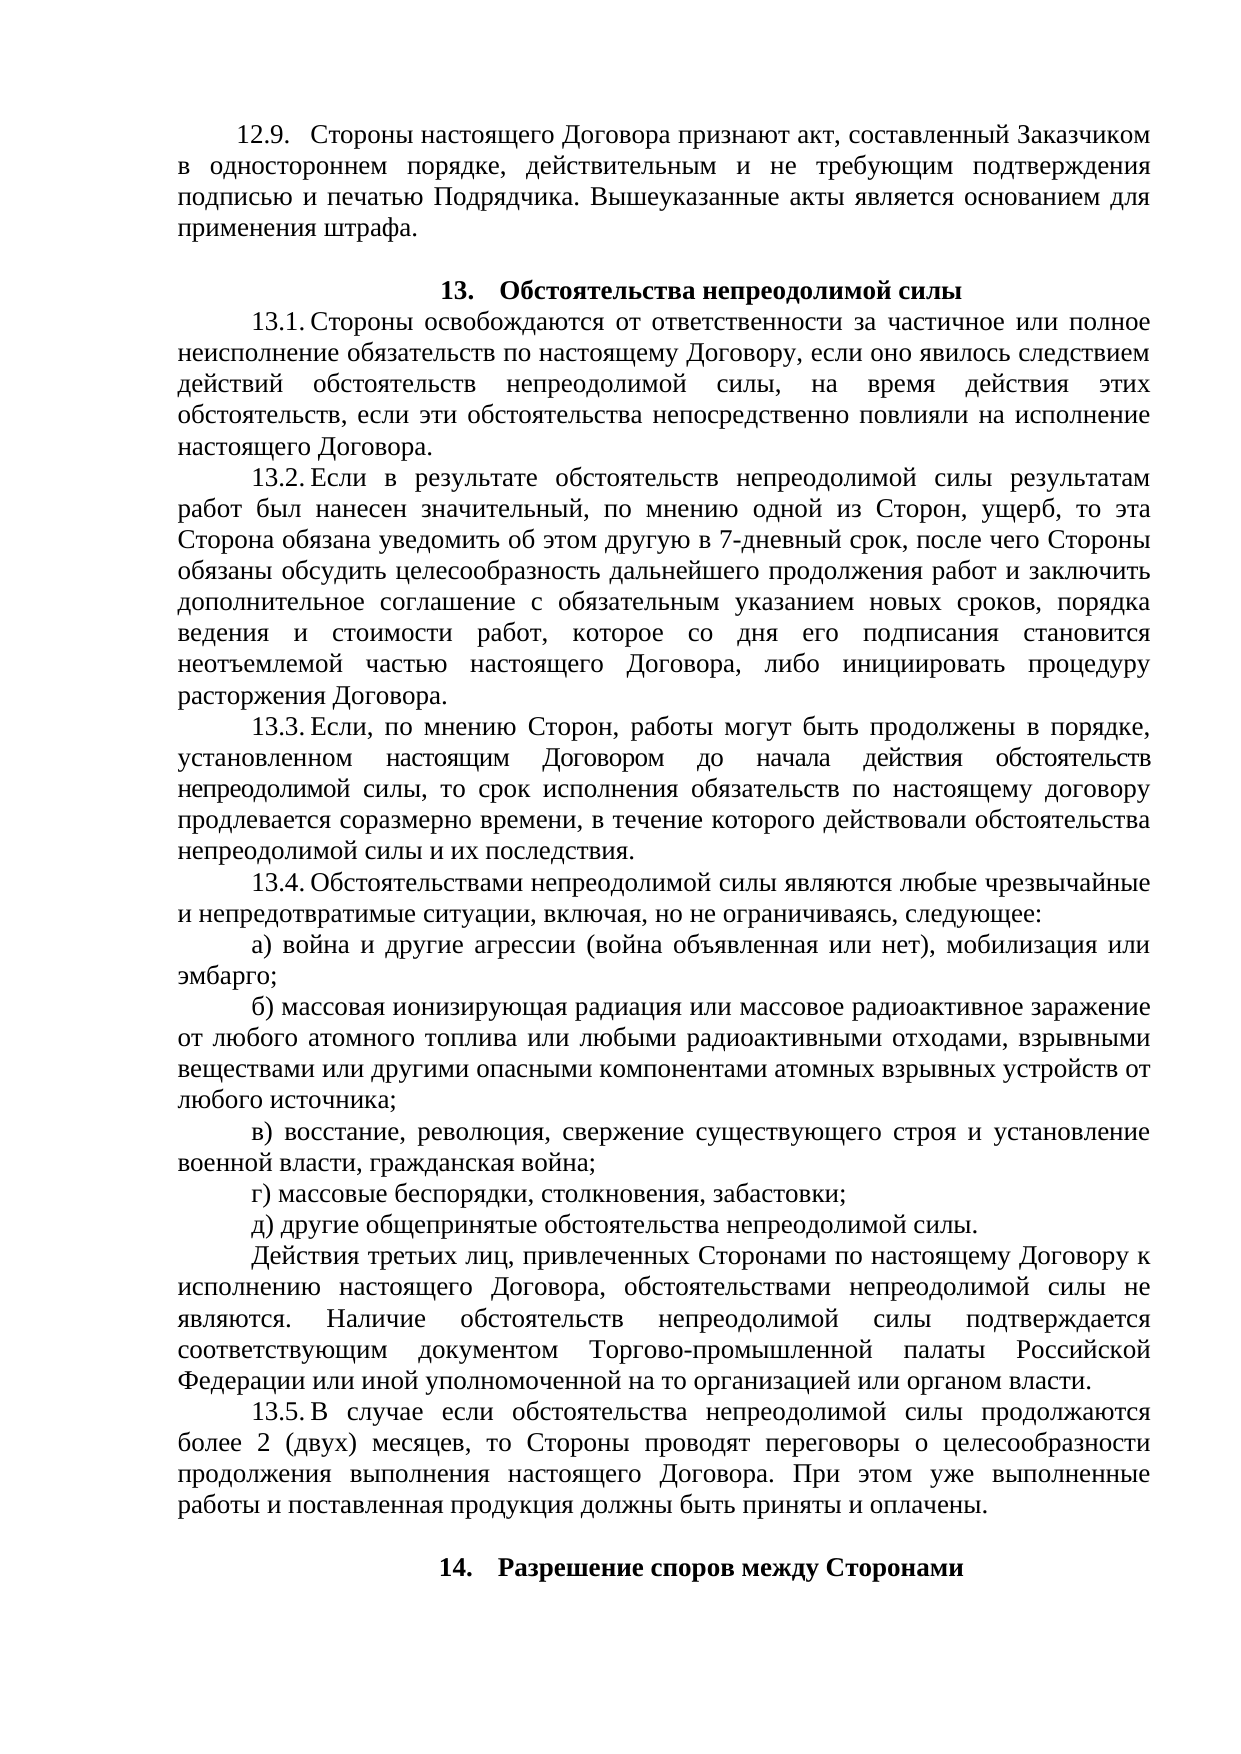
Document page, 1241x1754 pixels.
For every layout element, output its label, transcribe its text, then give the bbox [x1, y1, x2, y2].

list Если в результате обстоятельств непреодолимой силы результатам работ был нанесен значительный, по мнению одной из Сторон, ущерб, то эта Сторона обязана уведомить об этом другую в 7-дневный срок, после чего Стороны обязаны обсудить целесообразность дальнейшего продолжения работ и заключить дополнительное соглашение с обязательным указанием новых сроков, порядка ведения и стоимости работ, которое со дня его подписания становится неотъемлемой частью настоящего Договора, либо инициировать процедуру расторжения Договора. [177, 461, 1152, 710]
list Если, по мнению Сторон, работы могут быть продолжены в порядке, установленном настоящим Договором до начала действия обстоятельств непреодолимой силы, то срок исполнения обязательств по настоящему договору продлевается соразмерно времени, в течение которого действовали обстоятельства непреодолимой силы и их последствия. [177, 710, 1152, 866]
list Стороны настоящего Договора признают акт, составленный Заказчиком в одностороннем порядке, действительным и не требующим подтверждения подписью и печатью Подрядчика. Вышеуказанные акты является основанием для применения штрафа. [177, 118, 1152, 243]
text Действия третьих лиц, привлеченных Сторонами по настоящему Договору к исполнению настоящего Договора, обстоятельствами непреодолимой силы не являются. Наличие обстоятельств непреодолимой силы подтверждается соответствующим документом Торгово-промышленной палаты Российской Федерации или иной уполномоченной на то организацией или органом власти. [177, 1239, 1152, 1395]
list Обстоятельства непреодолимой силы [177, 274, 1152, 305]
text б) массовая ионизирующая радиация или массовое радиоактивное заражение от любого атомного топлива или любыми радиоактивными отходами, взрывными веществами или другими опасными компонентами атомных взрывных устройств от любого источника; [177, 990, 1152, 1115]
list Стороны освобождаются от ответственности за частичное или полное неисполнение обязательств по настоящему Договору, если оно явилось следствием действий обстоятельств непреодолимой силы, на время действия этих обстоятельств, если эти обстоятельства непосредственно повлияли на исполнение настоящего Договора. [177, 305, 1152, 461]
text а) война и другие агрессии (война объявленная или нет), мобилизация или эмбарго; [177, 928, 1152, 990]
list В случае если обстоятельства непреодолимой силы продолжаются более 2 (двух) месяцев, то Стороны проводят переговоры о целесообразности продолжения выполнения настоящего Договора. При этом уже выполненные работы и поставленная продукция должны быть приняты и оплачены. [177, 1395, 1152, 1520]
text г) массовые беспорядки, столкновения, забастовки; [177, 1177, 1152, 1208]
text в) восстание, революция, свержение существующего строя и установление военной власти, гражданская война; [177, 1115, 1152, 1177]
list Обстоятельствами непреодолимой силы являются любые чрезвычайные и непредотвратимые ситуации, включая, но не ограничиваясь, следующее: [177, 866, 1152, 928]
list Разрешение споров между Сторонами [177, 1551, 1152, 1582]
text д) другие общепринятые обстоятельства непреодолимой силы. [177, 1208, 1152, 1239]
